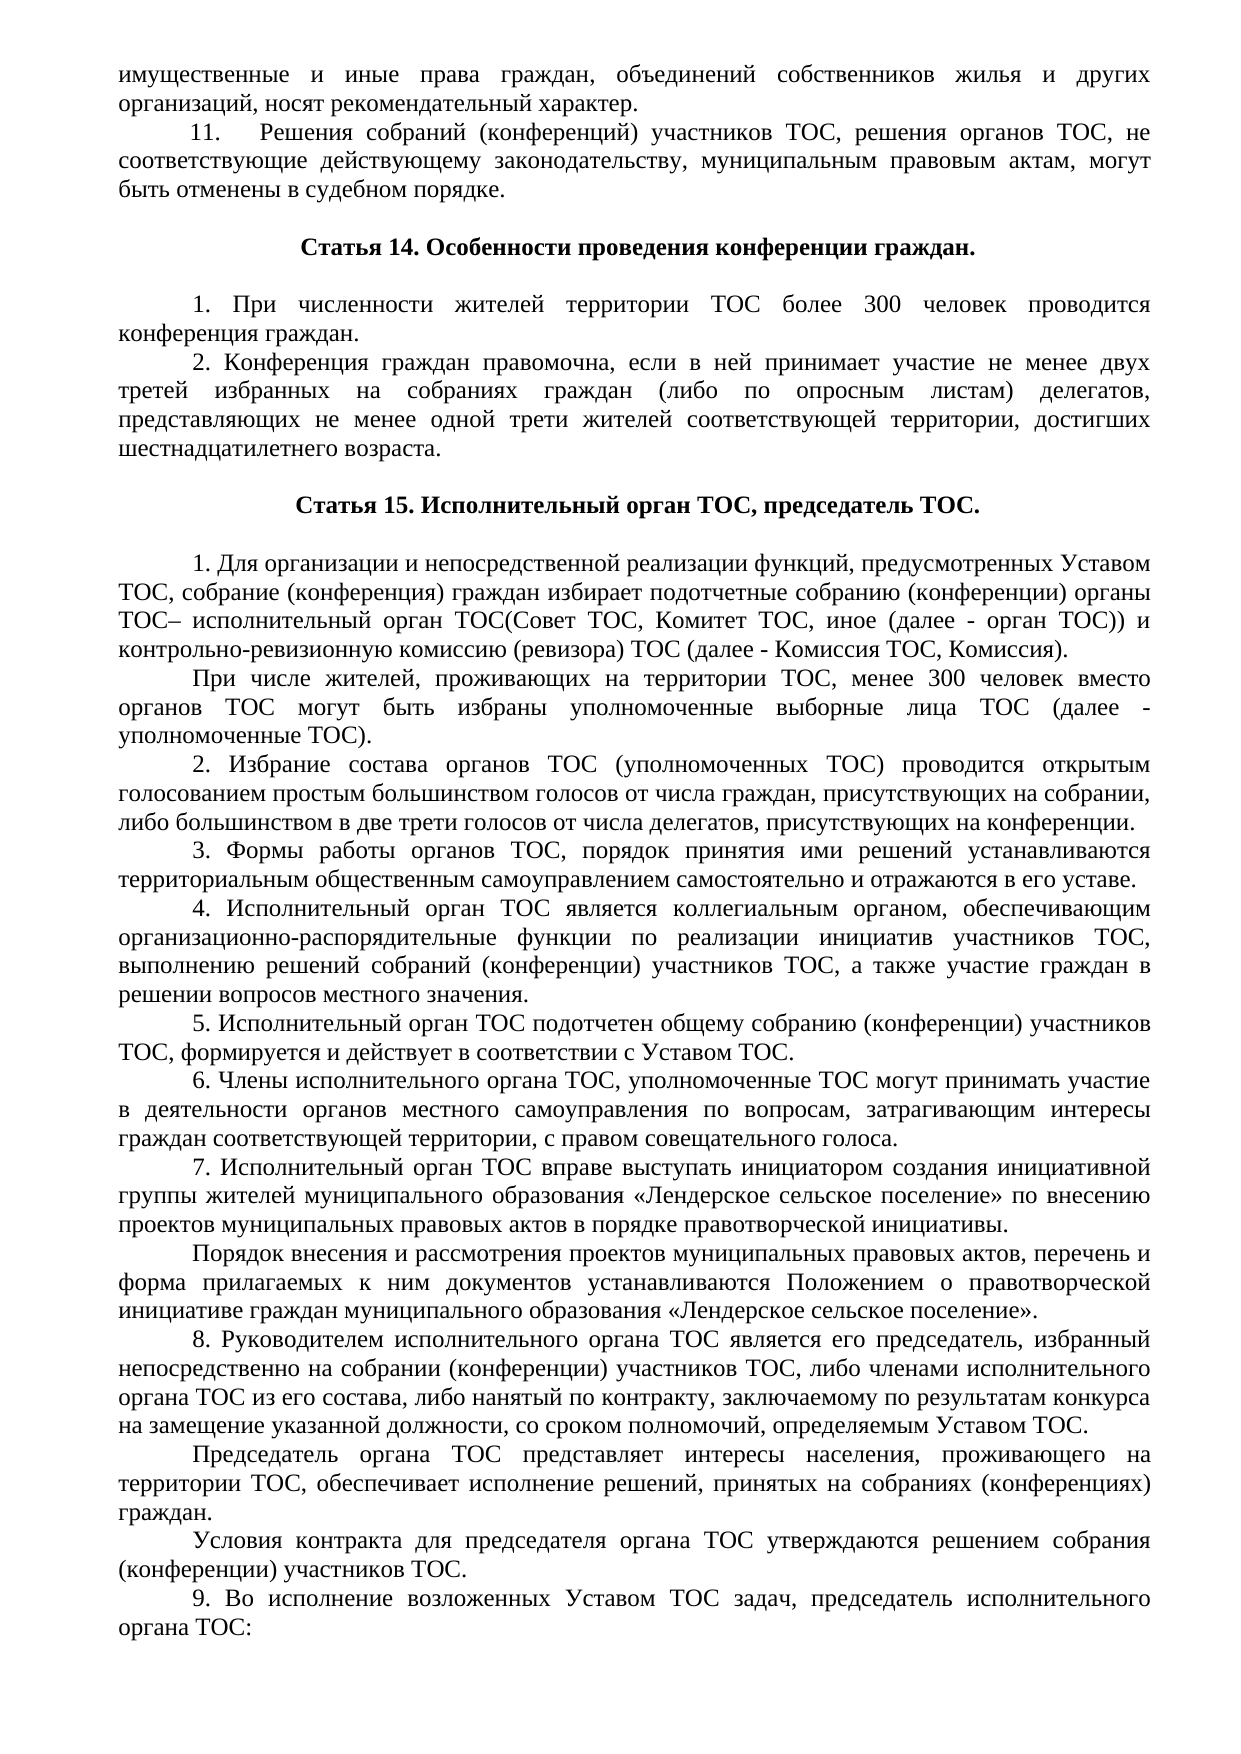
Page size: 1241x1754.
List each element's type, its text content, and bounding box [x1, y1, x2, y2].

text 3. Формы работы органов ТОС, порядок принятия ими решений устанавливаются территориальным общественным самоуправлением самостоятельно и отражаются в его уставе. [118, 835, 1152, 893]
text 1. Для организации и непосредственной реализации функций, предусмотренных Уставом ТОС, собрание (конференция) граждан избирает подотчетные собранию (конференции) органы ТОС– исполнительный орган ТОС(Совет ТОС, Комитет ТОС, иное (далее - орган ТОС)) и контрольно-ревизионную комиссию (ревизора) ТОС (далее - Комиссия ТОС, Комиссия). [118, 548, 1152, 663]
text 7. Исполнительный орган ТОС вправе выступать инициатором создания инициативной группы жителей муниципального образования «Лендерское сельское поселение» по внесению проектов муниципальных правовых актов в порядке правотворческой инициативы. [118, 1152, 1152, 1238]
text 9. Во исполнение возложенных Уставом ТОС задач, председатель исполнительного органа ТОС: [118, 1583, 1152, 1640]
text 1. При численности жителей территории ТОС более 300 человек проводится конференция граждан. [118, 289, 1152, 347]
text 2. Избрание состава органов ТОС (уполномоченных ТОС) проводится открытым голосованием простым большинством голосов от числа граждан, присутствующих на собрании, либо большинством в две трети голосов от числа делегатов, присутствующих на конференции. [118, 749, 1152, 835]
text Условия контракта для председателя органа ТОС утверждаются решением собрания (конференции) участников ТОС. [118, 1525, 1152, 1583]
text 5. Исполнительный орган ТОС подотчетен общему собранию (конференции) участников ТОС, формируется и действует в соответствии с Уставом ТОС. [118, 1008, 1152, 1065]
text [118, 59, 1152, 117]
text 2. Конференция граждан правомочна, если в ней принимает участие не менее двух третей избранных на собраниях граждан (либо по опросным листам) делегатов, представляющих не менее одной трети жителей соответствующей территории, достигших шестнадцатилетнего возраста. [118, 347, 1152, 462]
text 6. Члены исполнительного органа ТОС, уполномоченные ТОС могут принимать участие в деятельности органов местного самоуправления по вопросам, затрагивающим интересы граждан соответствующей территории, с правом совещательного голоса. [118, 1065, 1152, 1152]
text 8. Руководителем исполнительного органа ТОС является его председатель, избранный непосредственно на собрании (конференции) участников ТОС, либо членами исполнительного органа ТОС из его состава, либо нанятый по контракту, заключаемому по результатам конкурса на замещение указанной должности, со сроком полномочий, определяемым Уставом ТОС. [118, 1324, 1152, 1439]
text Порядок внесения и рассмотрения проектов муниципальных правовых актов, перечень и форма прилагаемых к ним документов устанавливаются Положением о правотворческой инициативе граждан муниципального образования «Лендерское сельское поселение». [118, 1238, 1152, 1324]
text 11. Решения собраний (конференций) участников ТОС, решения органов ТОС, не соответствующие действующему законодательству, муниципальным правовым актам, могут быть отменены в судебном порядке. [118, 117, 1152, 203]
text Статья 15. Исполнительный орган ТОС, председатель ТОС. [118, 490, 1152, 519]
text При числе жителей, проживающих на территории ТОС, менее 300 человек вместо органов ТОС могут быть избраны уполномоченные выборные лица ТОС (далее - уполномоченные ТОС). [118, 663, 1152, 749]
text Статья 14. Особенности проведения конференции граждан. [118, 232, 1152, 260]
text 4. Исполнительный орган ТОС является коллегиальным органом, обеспечивающим организационно-распорядительные функции по реализации инициатив участников ТОС, выполнению решений собраний (конференции) участников ТОС, а также участие граждан в решении вопросов местного значения. [118, 893, 1152, 1008]
text Председатель органа ТОС представляет интересы населения, проживающего на территории ТОС, обеспечивает исполнение решений, принятых на собраниях (конференциях) граждан. [118, 1439, 1152, 1525]
